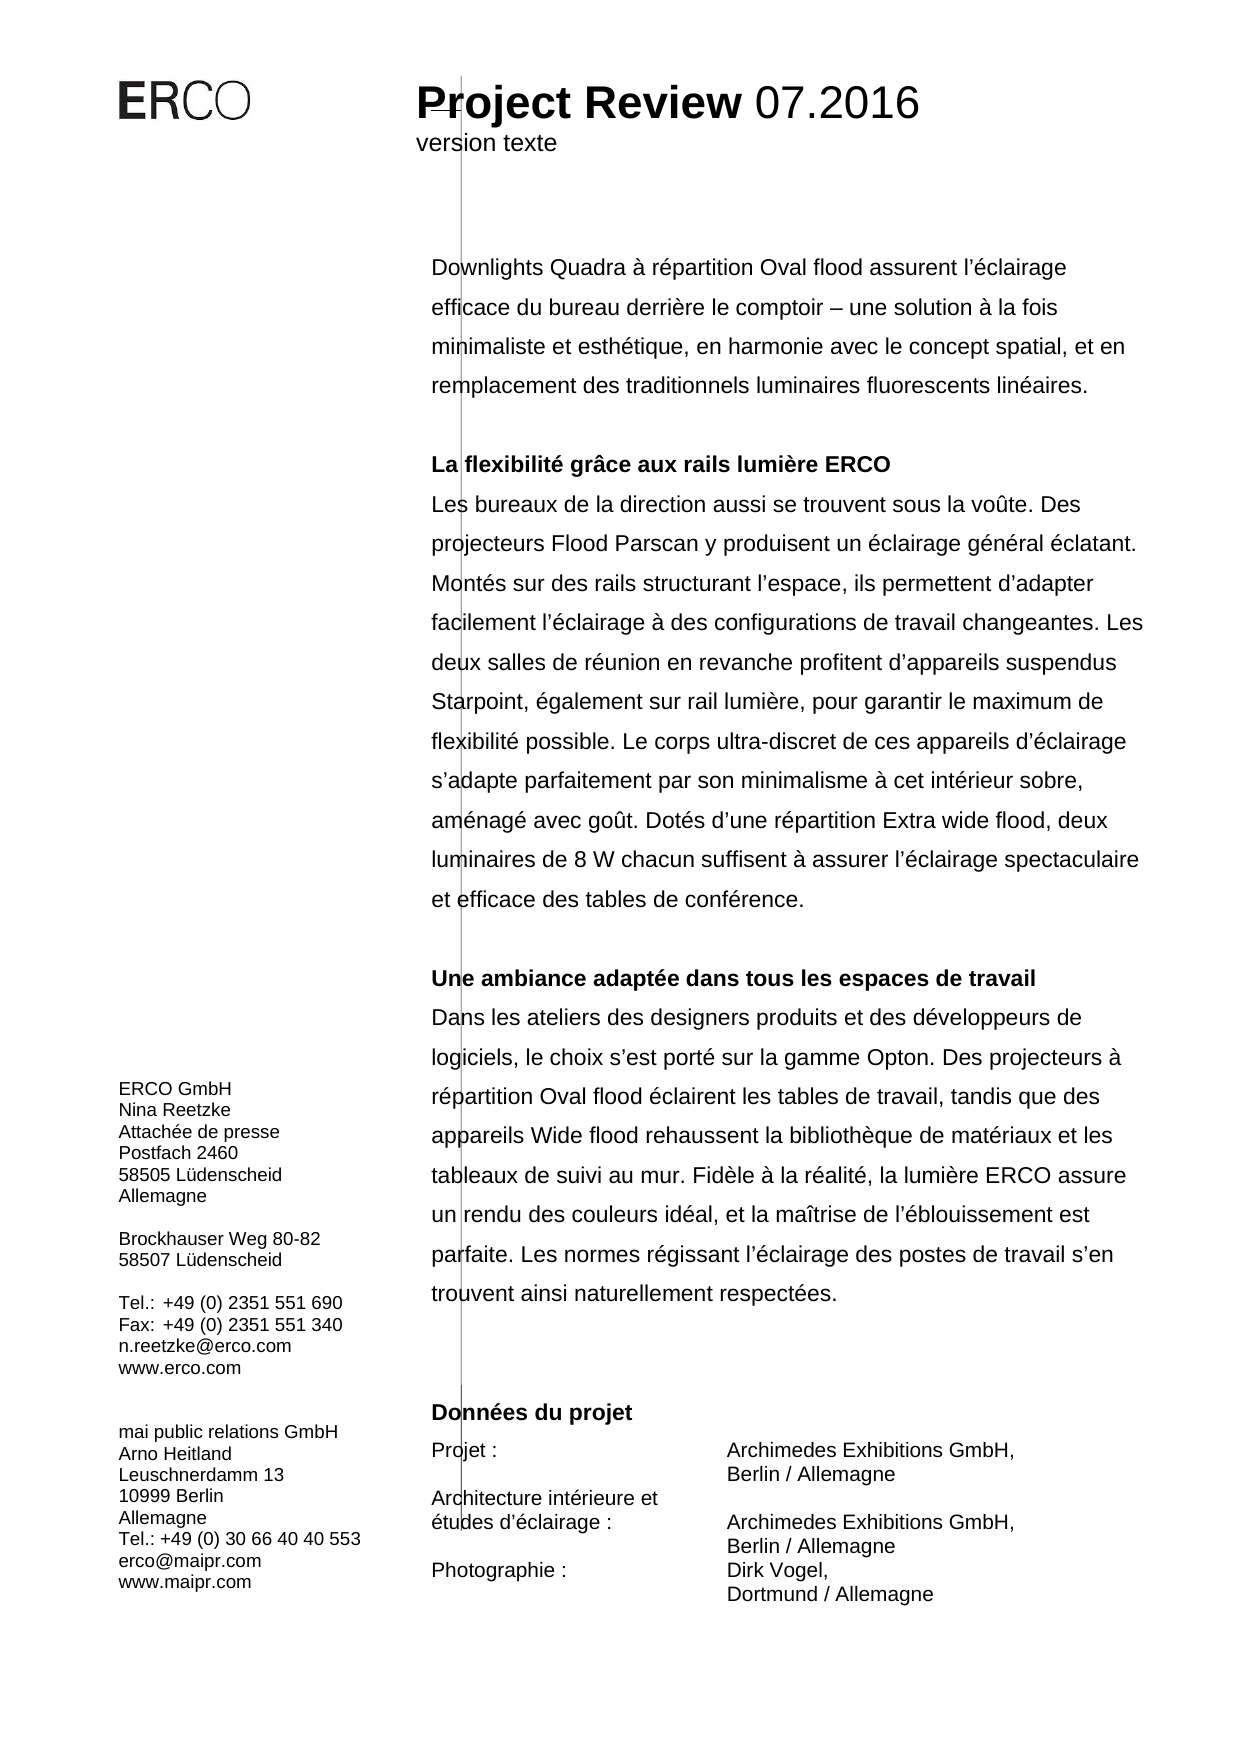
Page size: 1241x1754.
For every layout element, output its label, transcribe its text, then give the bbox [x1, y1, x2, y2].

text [431, 254, 1152, 399]
text Projet : Archimedes Exhibitions GmbH, Berlin / Allemagne [431, 1438, 1152, 1486]
text Architecture intérieure et [431, 1486, 1152, 1510]
text Les bureaux de la direction aussi se trouvent sous la voûte. Des projecteurs Flood Parscan y produisent un éclairage général éclatant. Montés sur des rails structurant l’espace, ils permettent d’adapter facilement l’éclairage à des configurations de travail changeantes. Les deux salles de réunion en revanche profitent d’appareils suspendus Starpoint, également sur rail lumière, pour garantir le maximum de flexibilité possible. Le corps ultra-discret de ces appareils d’éclairage s’adapte parfaitement par son minimalisme à cet intérieur sobre, aménagé avec goût. Dotés d’une répartition Extra wide flood, deux luminaires de 8 W chacun suffisent à assurer l’éclairage spectaculaire et efficace des tables de conférence. [431, 491, 1152, 912]
text Photographie : Dirk Vogel, Dortmund / Allemagne [431, 1558, 1152, 1606]
text Dans les ateliers des designers produits et des développeurs de logiciels, le choix s’est porté sur la gamme Opton. Des projecteurs à répartition Oval flood éclairent les tables de travail, tandis que des appareils Wide flood rehaussent la bibliothèque de matériaux et les tableaux de suivi au mur. Fidèle à la réalité, la lumière ERCO assure un rendu des couleurs idéal, et la maîtrise de l’éblouissement est parfaite. Les normes régissant l’éclairage des postes de travail s’en trouvent ainsi naturellement respectées. [431, 1004, 1152, 1307]
picture [118, 79, 251, 121]
text études d’éclairage : Archimedes Exhibitions GmbH, Berlin / Allemagne [431, 1510, 1152, 1558]
text Données du projet [431, 1399, 1152, 1425]
text Une ambiance adaptée dans tous les espaces de travail [431, 964, 1152, 991]
text La flexibilité grâce aux rails lumière ERCO [431, 451, 1152, 478]
